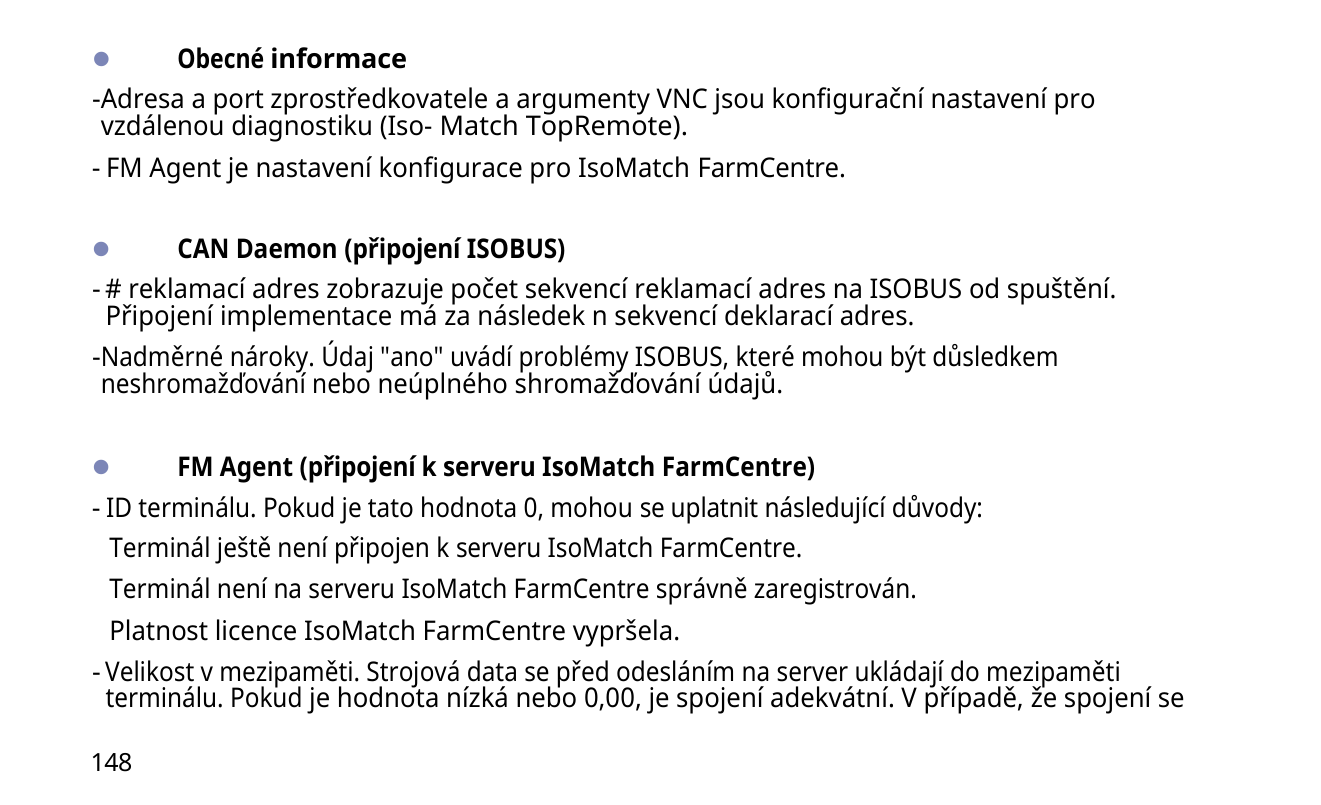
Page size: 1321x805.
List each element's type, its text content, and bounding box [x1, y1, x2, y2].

text Terminál není na serveru IsoMatch FarmCentre správně zaregistrován. Platnost licence IsoMatch FarmCentre vypršela. [109, 570, 973, 648]
list Nadměrné nároky. Údaj "ano" uvádí problémy ISOBUS, které mohou být důsledkem neshromažďování nebo neúplného shromažďování údajů. [92, 344, 1217, 401]
list ID terminálu. Pokud je tato hodnota 0, mohou se uplatnit následující důvody: [92, 488, 1258, 525]
subtitle CAN Daemon (připojení ISOBUS) [92, 229, 1258, 266]
list Adresa a port zprostředkovatele a argumenty VNC jsou konfigurační nastavení pro vzdálenou diagnostiku (Iso- Match TopRemote). [92, 85, 1202, 143]
subtitle FM Agent (připojení k serveru IsoMatch FarmCentre) [92, 447, 1258, 484]
text Terminál ještě není připojen k serveru IsoMatch FarmCentre. [109, 529, 1258, 566]
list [92, 658, 1223, 716]
list FM Agent je nastavení konfigurace pro IsoMatch FarmCentre. [92, 148, 1258, 185]
list # reklamací adres zobrazuje počet sekvencí reklamací adres na ISOBUS od spuštění. Připojení implementace má za následek n sekvencí deklarací adres. [92, 276, 1223, 333]
subtitle Obecné informace [92, 39, 1258, 76]
